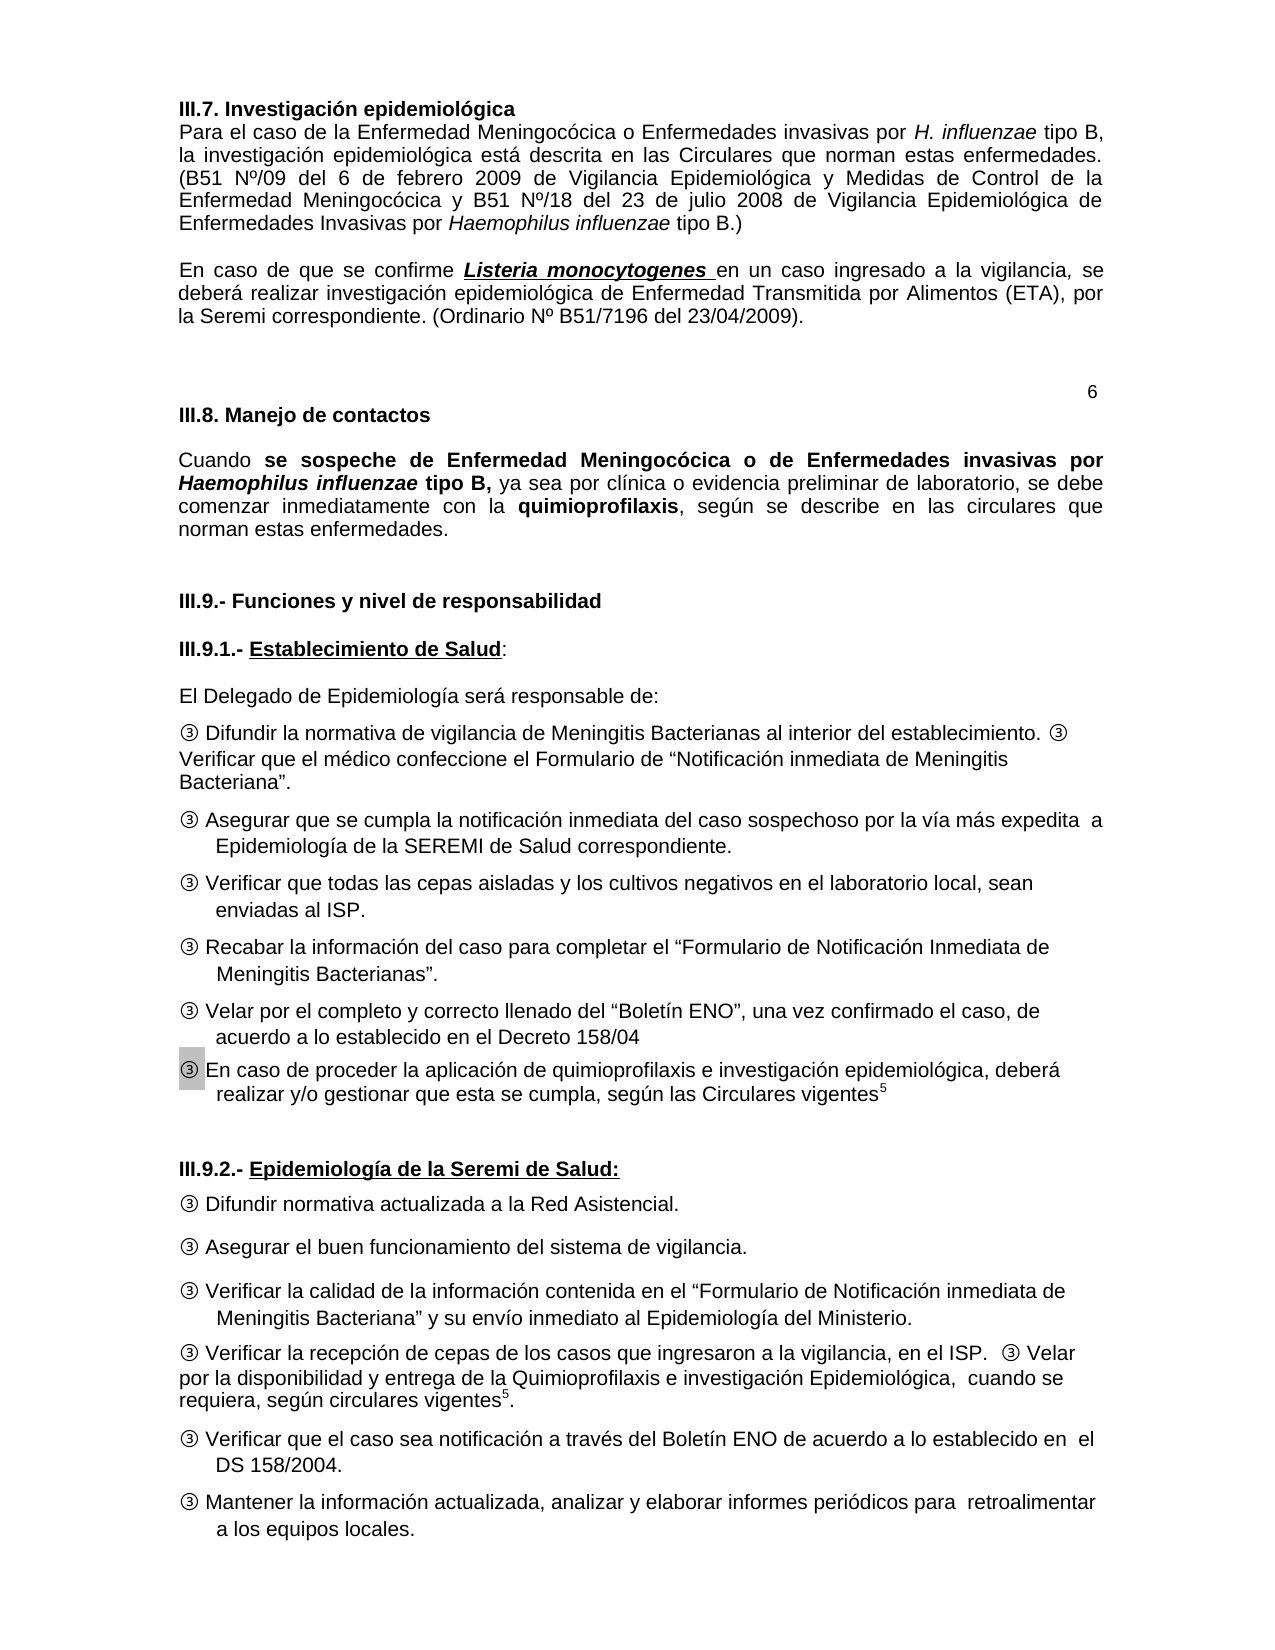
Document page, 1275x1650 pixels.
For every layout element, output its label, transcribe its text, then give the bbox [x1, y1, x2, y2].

text ③ Asegurar el buen funcionamiento del sistema de vigilancia. [179, 1223, 1161, 1266]
text III.7. Investigación epidemiológica [178, 97, 1161, 121]
text III.9.2.- Epidemiología de la Seremi de Salud: [178, 1157, 1161, 1181]
text ③ Velar por el completo y correcto llenado del “Boletín ENO”, una vez confirmado el caso, de acuerdo a lo establecido en el Decreto 158/04 [179, 986, 1104, 1049]
text III.9.1.- Establecimiento de Salud: [178, 637, 1161, 661]
text Para el caso de la Enfermedad Meningocócica o Enfermedades invasivas por H. influenzae tipo B, la investigación epidemiológica está descrita en las Circulares que norman estas enfermedades. (B51 Nº/09 del 6 de febrero 2009 de Vigilancia Epidemiológica y Medidas de Control de la Enfermedad Meningocócica y B51 Nº/18 del 23 de julio 2008 de Vigilancia Epidemiológica de Enfermedades Invasivas por Haemophilus influenzae tipo B.) [178, 121, 1104, 235]
text III.9.- Funciones y nivel de responsabilidad [178, 589, 1161, 613]
text ③ Mantener la información actualizada, analizar y elaborar informes periódicos para retroalimentar a los equipos locales. [179, 1477, 1104, 1541]
text ③ Asegurar que se cumpla la notificación inmediata del caso sospechoso por la vía más expedita a Epidemiología de la SEREMI de Salud correspondiente. [179, 794, 1104, 858]
text ③ Difundir la normativa de vigilancia de Meningitis Bacterianas al interior del establecimiento. ③ Verificar que el médico confeccione el Formulario de “Notificación inmediata de Meningitis Bacteriana”. [179, 708, 1104, 794]
text Cuando se sospeche de Enfermedad Meningocócica o de Enfermedades invasivas por Haemophilus influenzae tipo B, ya sea por clínica o evidencia preliminar de laboratorio, se debe comenzar inmediatamente con la quimioprofilaxis, según se describe en las circulares que norman estas enfermedades. [178, 450, 1104, 541]
text ③ Recabar la información del caso para completar el “Formulario de Notificación Inmediata de Meningitis Bacterianas”. [179, 922, 1104, 985]
text III.8. Manejo de contactos [178, 402, 1161, 426]
text En caso de que se confirme Listeria monocytogenes en un caso ingresado a la vigilancia, se deberá realizar investigación epidemiológica de Enfermedad Transmitida por Alimentos (ETA), por la Seremi correspondiente. (Ordinario Nº B51/7196 del 23/04/2009). [178, 259, 1104, 328]
text ③ En caso de proceder la aplicación de quimioprofilaxis e investigación epidemiológica, deberá realizar y/o gestionar que esta se cumpla, según las Circulares vigentes5 [179, 1049, 1104, 1106]
text ③ Verificar que todas las cepas aisladas y los cultivos negativos en el laboratorio local, sean enviadas al ISP. [179, 858, 1104, 922]
text ③ Difundir normativa actualizada a la Red Asistencial. [179, 1181, 1161, 1223]
text El Delegado de Epidemiología será responsable de: [179, 684, 1161, 708]
text ③ Verificar la calidad de la información contenida en el “Formulario de Notificación inmediata de Meningitis Bacteriana” y su envío inmediato al Epidemiología del Ministerio. [179, 1266, 1104, 1329]
text ③ Verificar la recepción de cepas de los casos que ingresaron a la vigilancia, en el ISP. ③ Velar por la disponibilidad y entrega de la Quimioprofilaxis e investigación Epidemiológica, cuando se requiera, según circulares vigentes5. [179, 1330, 1104, 1412]
text ③ Verificar que el caso sea notificación a través del Boletín ENO de acuerdo a lo establecido en el DS 158/2004. [179, 1413, 1104, 1477]
text 6 [65, 381, 1097, 402]
